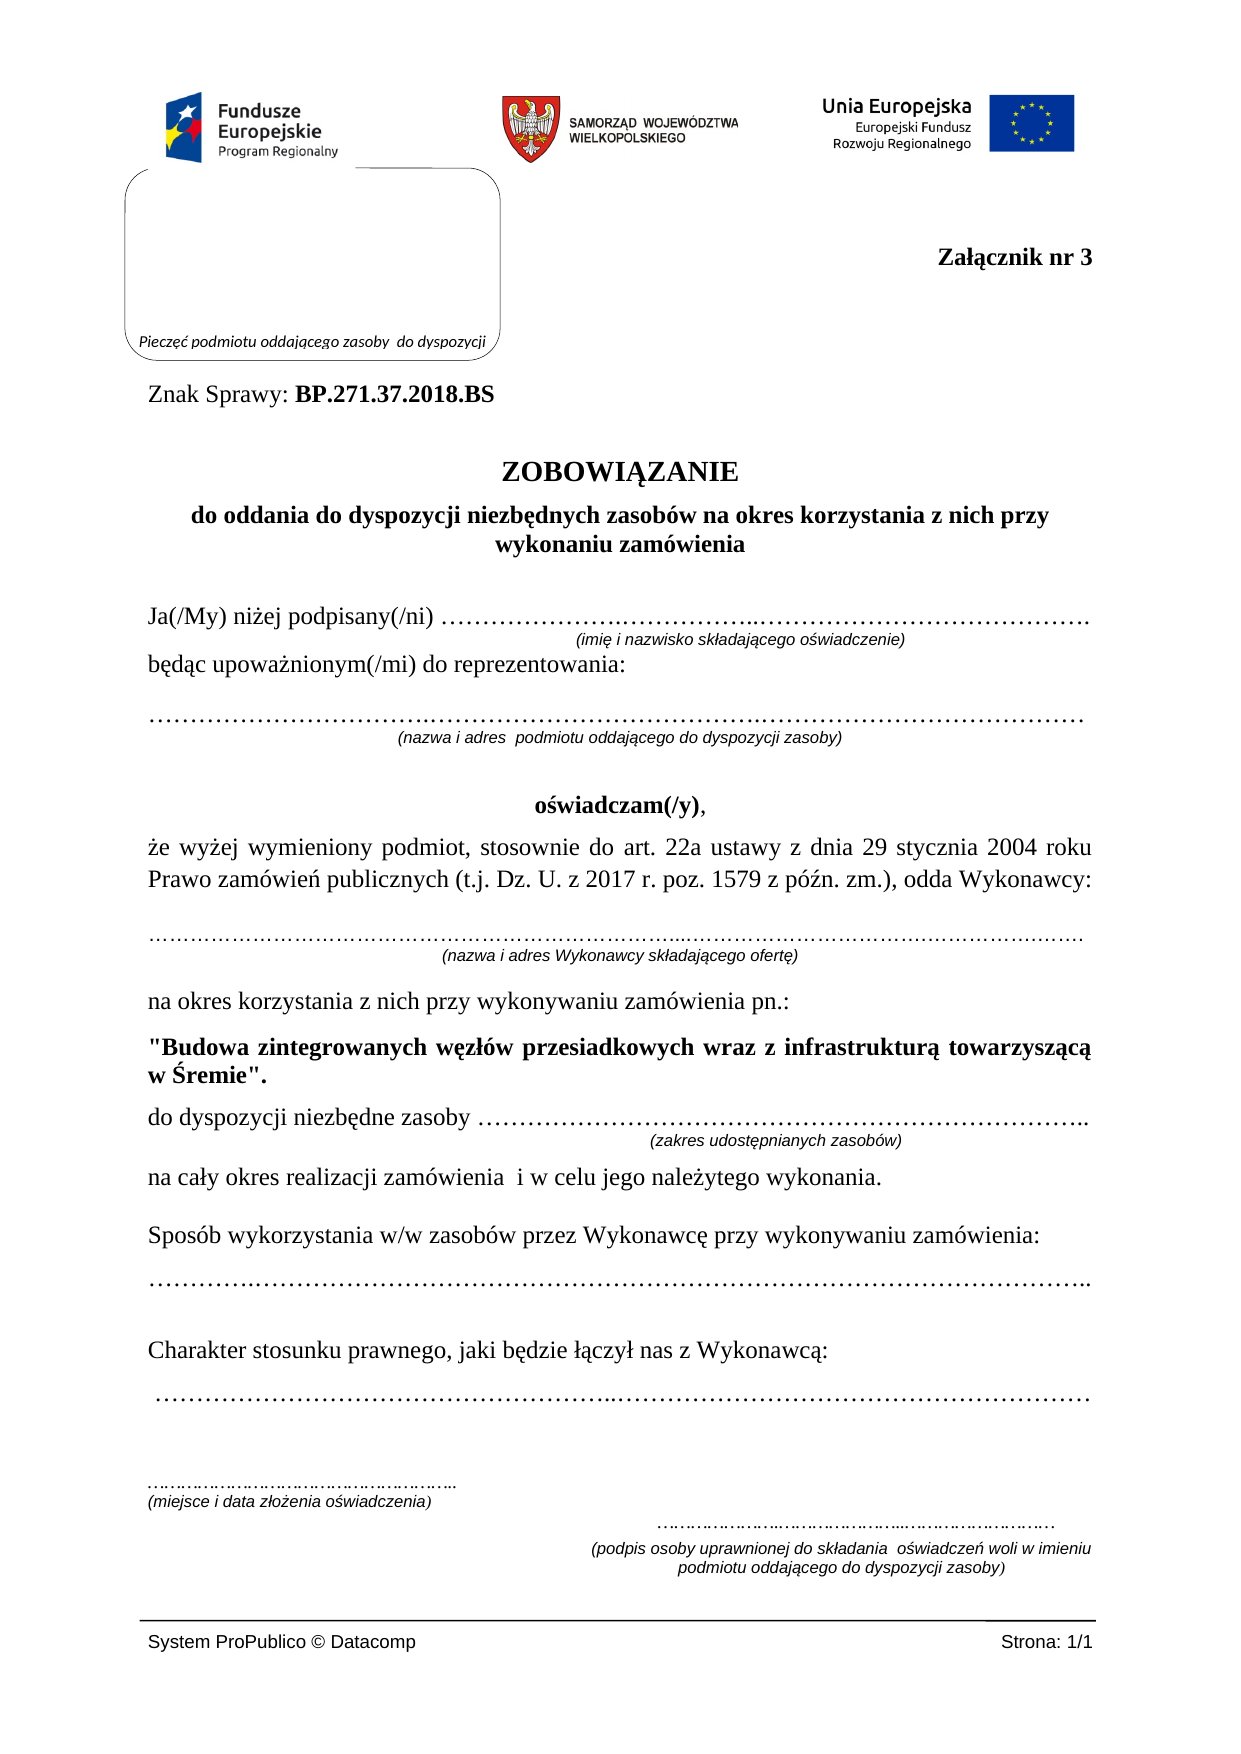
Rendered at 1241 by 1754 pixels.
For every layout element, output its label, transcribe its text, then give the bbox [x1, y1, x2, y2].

text "Budowa zintegrowanych węzłów przesiadkowych wraz z infrastrukturą towarzyszącą w Śremie". [148, 1032, 1093, 1089]
text (nazwa i adres Wykonawcy składającego ofertę) [148, 946, 1093, 965]
text do dyspozycji niezbędne zasoby ……………………………………………………………….. [148, 1102, 1093, 1131]
text ………….……………………………………………………………………………………….. [148, 1263, 1093, 1292]
text (miejsce i data złożenia oświadczenia) [148, 1492, 1093, 1511]
text Sposób wykorzystania w/w zasobów przez Wykonawcę przy wykonywaniu zamówienia: [148, 1220, 1093, 1248]
subtitle Załącznik nr 3 [207, 242, 1093, 271]
picture [502, 96, 739, 163]
text oświadczam(/y), [148, 790, 1093, 819]
text że wyżej wymieniony podmiot, stosownie do art. 22a ustawy z dnia 29 stycznia 2004 roku Prawo zamówień publicznych (t.j. Dz. U. z 2017 r. poz. 1579 z późn. zm.), odda Wykonawcy: [148, 832, 1093, 893]
text Charakter stosunku prawnego, jaki będzie łączył nas z Wykonawcą: [148, 1335, 1093, 1363]
text …………………………….………………………………….………………………………… [148, 699, 1093, 728]
picture [804, 76, 1093, 170]
text ………………………………………………..………………………………………………… [148, 1378, 1093, 1407]
text ………………….…………………..……………………… [148, 1511, 1093, 1533]
text (imię i nazwisko składającego oświadczenie) [576, 630, 1093, 649]
text ZOBOWIĄZANIE [148, 454, 1093, 488]
text na cały okres realizacji zamówienia i w celu jego należytego wykonania. [148, 1162, 1093, 1191]
text do oddania do dyspozycji niezbędnych zasobów na okres korzystania z nich przy wykonaniu zamówienia [148, 500, 1093, 558]
text ……………………………………………….. [148, 1471, 1093, 1492]
text (podpis osoby uprawnionej do składania oświadczeń woli w imieniu podmiotu oddającego do dyspozycji zasoby) [590, 1539, 1093, 1577]
text Ja(/My) niżej podpisany(/ni) ………………….……………..…………………………………. [148, 601, 1093, 630]
text (zakres udostępnianych zasobów) [251, 1131, 1093, 1150]
text (nazwa i adres podmiotu oddającego do dyspozycji zasoby) [148, 728, 1093, 747]
text …………………………………………………………………....…………………………….…………….……. [148, 922, 1093, 946]
picture [147, 74, 356, 181]
text na okres korzystania z nich przy wykonywaniu zamówienia pn.: [148, 986, 1093, 1015]
text będąc upoważnionym(/mi) do reprezentowania: [148, 649, 1093, 678]
text Znak Sprawy: BP.271.37.2018.BS [148, 379, 1093, 407]
